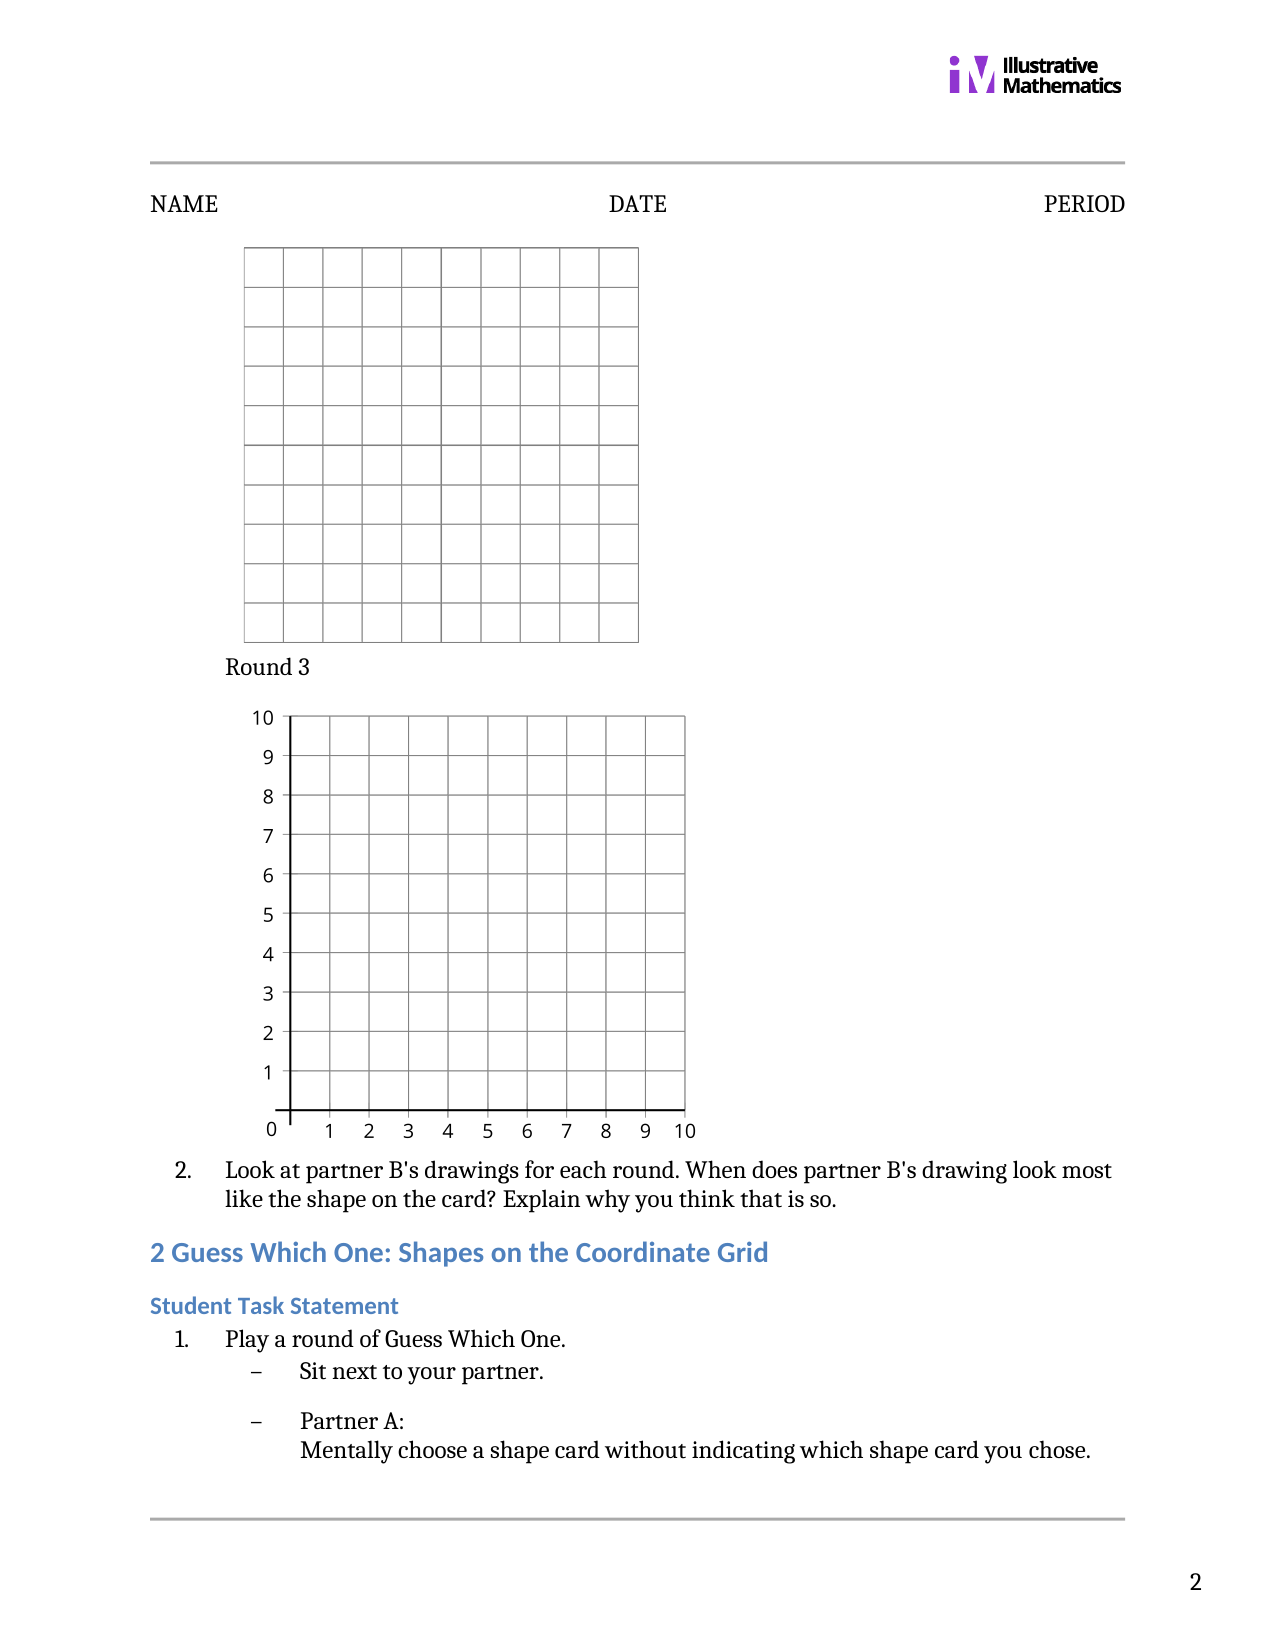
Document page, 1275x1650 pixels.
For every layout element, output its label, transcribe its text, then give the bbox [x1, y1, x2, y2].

picture [243, 702, 704, 1146]
list Sit next to your partner. [250, 1357, 1125, 1386]
subtitle 2 Guess Which One: Shapes on the Coordinate Grid [150, 1234, 1125, 1270]
picture [243, 247, 639, 643]
list Round 3 [175, 653, 1125, 681]
list Play a round of Guess Which One. [175, 1325, 1125, 1353]
subtitle Student Task Statement [150, 1291, 1125, 1321]
list Look at partner B's drawings for each round. When does partner B's drawing look most like the shape on the card? Explain why you think that is so. [175, 1156, 1125, 1213]
list Partner A: Mentally choose a shape card without indicating which shape card you chose. [250, 1407, 1125, 1464]
picture [949, 55, 1121, 93]
